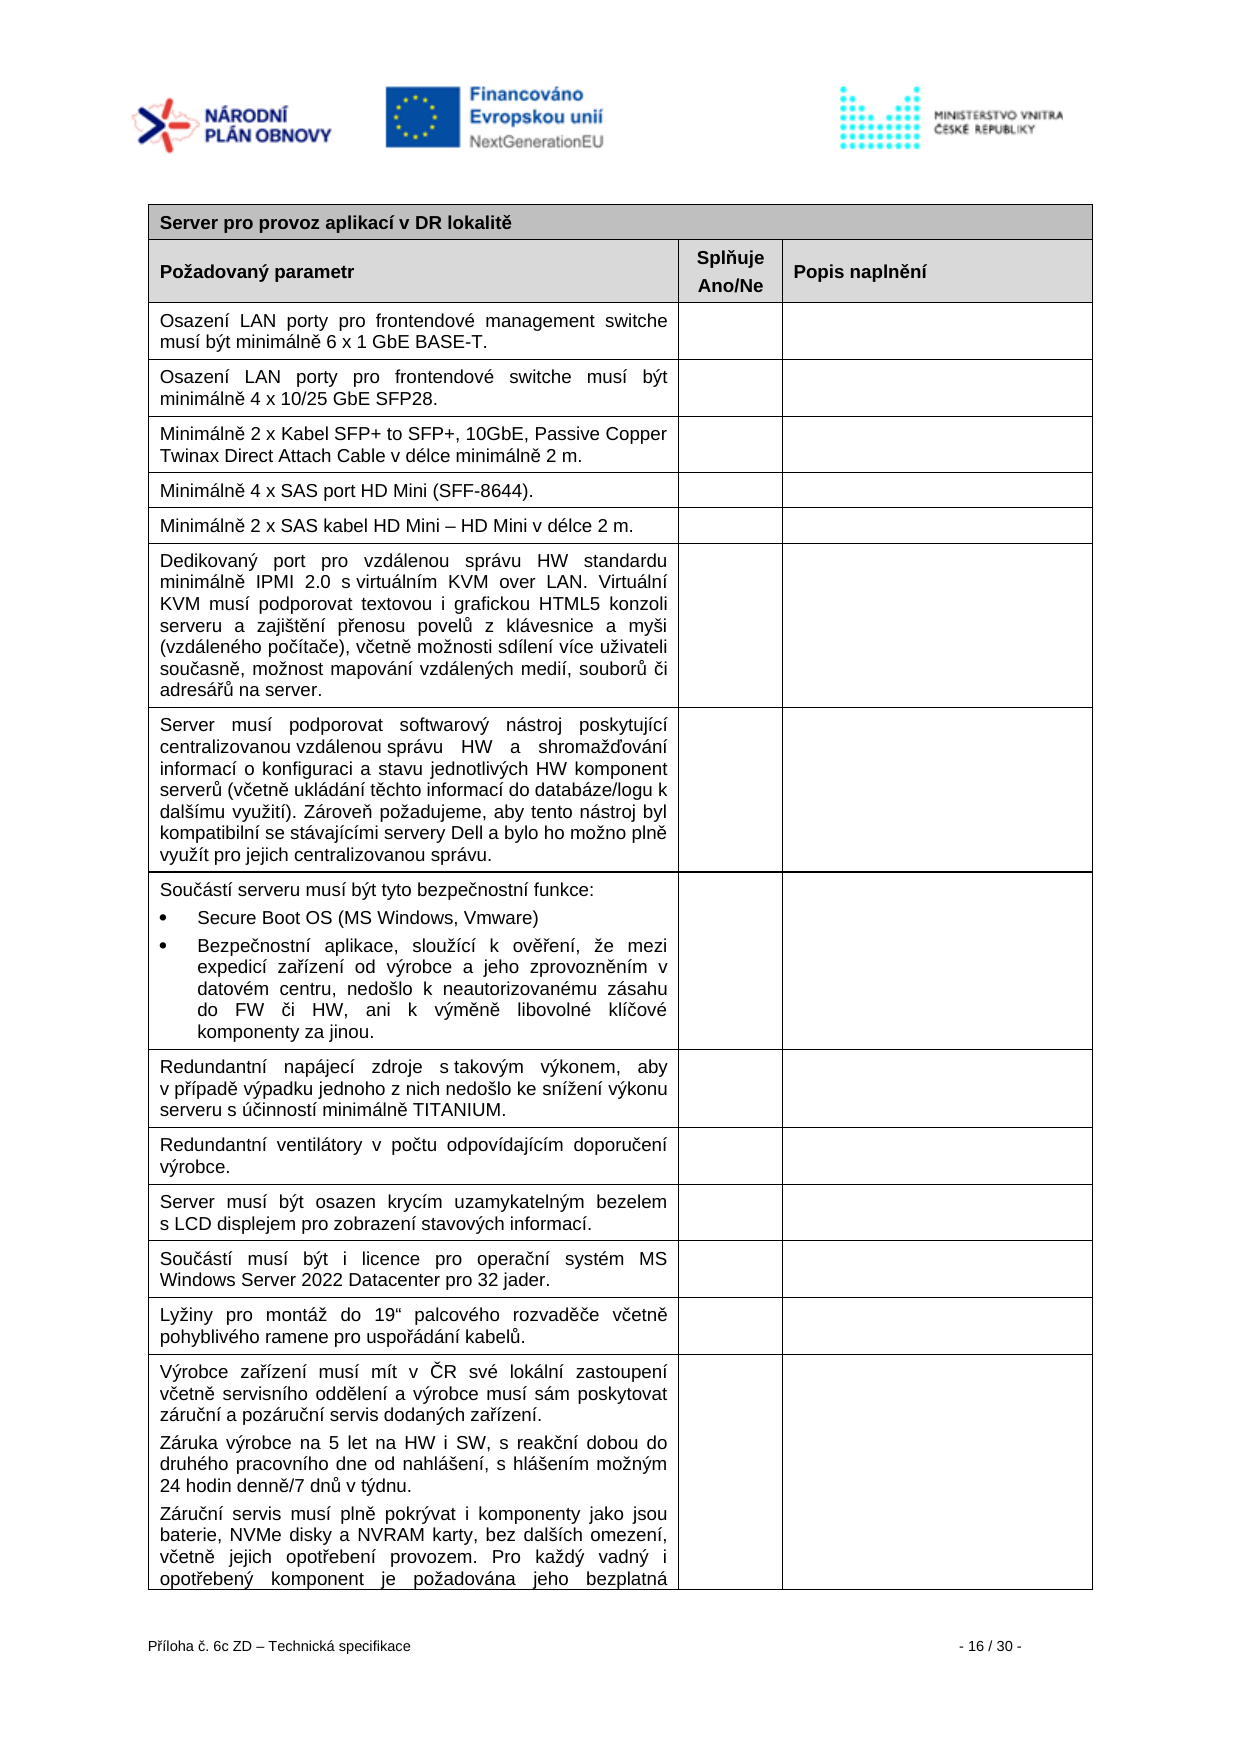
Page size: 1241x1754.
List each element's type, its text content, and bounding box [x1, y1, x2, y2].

table_cell [783, 544, 1092, 707]
table_cell [679, 360, 782, 416]
table_cell [679, 1185, 782, 1240]
table_cell [783, 1241, 1092, 1297]
table_cell [783, 708, 1092, 871]
table_cell Minimálně 4 x SAS port HD Mini (SFF-8644). [149, 473, 678, 507]
table_cell Dedikovaný port pro vzdálenou správu HW standardu minimálně IPMI 2.0 s virtuálním KVM over LAN. Virtuální KVM musí podporovat textovou i grafickou HTML5 konzoli serveru a zajištění přenosu povelů z klávesnice a myši (vzdáleného počítače), včetně možnosti sdílení více uživateli současně, možnost mapování vzdálených medií, souborů či adresářů na server. [149, 544, 678, 707]
table_cell [679, 473, 782, 507]
table_cell Součástí serveru musí být tyto bezpečnostní funkce: Secure Boot OS (MS Windows, Vmware) Bezpečnostní aplikace, sloužící k ověření, že mezi expedicí zařízení od výrobce a jeho zprovozněním v datovém centru, nedošlo k neautorizovanému zásahu do FW či HW, ani k výměně libovolné klíčové komponenty za jinou. [149, 873, 678, 1048]
table_header Server pro provoz aplikací v DR lokalitě [149, 205, 1092, 239]
table_cell [783, 303, 1092, 359]
table_cell [679, 1128, 782, 1183]
table_cell Splňuje Ano/Ne [679, 240, 782, 302]
table_cell [783, 473, 1092, 507]
table_cell [679, 1241, 782, 1297]
table_cell [679, 1355, 782, 1589]
table_cell Redundantní ventilátory v počtu odpovídajícím doporučení výrobce. [149, 1128, 678, 1183]
table_cell Osazení LAN porty pro frontendové switche musí být minimálně 4 x 10/25 GbE SFP28. [149, 360, 678, 416]
table_cell [783, 1298, 1092, 1353]
table_cell Požadovaný parametr [149, 240, 678, 302]
table_cell [783, 508, 1092, 542]
table_cell [783, 873, 1092, 1048]
table_cell [783, 1355, 1092, 1589]
table_cell [679, 1298, 782, 1353]
table_cell [679, 1050, 782, 1127]
table_cell Server musí být osazen krycím uzamykatelným bezelem s LCD displejem pro zobrazení stavových informací. [149, 1185, 678, 1240]
table_cell Popis naplnění [783, 240, 1092, 302]
table_cell [783, 360, 1092, 416]
table_cell Lyžiny pro montáž do 19“ palcového rozvaděče včetně pohyblivého ramene pro uspořádání kabelů. [149, 1298, 678, 1353]
table_cell [679, 508, 782, 542]
table_cell [783, 417, 1092, 472]
table_cell Minimálně 2 x SAS kabel HD Mini – HD Mini v délce 2 m. [149, 508, 678, 542]
table_cell [679, 544, 782, 707]
table_cell [679, 708, 782, 871]
table_cell Minimálně 2 x Kabel SFP+ to SFP+, 10GbE, Passive Copper Twinax Direct Attach Cable v délce minimálně 2 m. [149, 417, 678, 472]
table_cell Server musí podporovat softwarový nástroj poskytující centralizovanou vzdálenou správu HW a shromažďování informací o konfiguraci a stavu jednotlivých HW komponent serverů (včetně ukládání těchto informací do databáze/logu k dalšímu využití). Zároveň požadujeme, aby tento nástroj byl kompatibilní se stávajícími servery Dell a bylo ho možno plně využít pro jejich centralizovanou správu. [149, 708, 678, 871]
table_cell [679, 417, 782, 472]
table_cell Součástí musí být i licence pro operační systém MS Windows Server 2022 Datacenter pro 32 jader. [149, 1241, 678, 1297]
picture [118, 65, 1063, 168]
table_cell Osazení LAN porty pro frontendové management switche musí být minimálně 6 x 1 GbE BASE-T. [149, 303, 678, 359]
table_cell [679, 303, 782, 359]
table_cell [783, 1050, 1092, 1127]
table_cell [679, 873, 782, 1048]
table_cell Redundantní napájecí zdroje s takovým výkonem, aby v případě výpadku jednoho z nich nedošlo ke snížení výkonu serveru s účinností minimálně TITANIUM. [149, 1050, 678, 1127]
table_cell [783, 1185, 1092, 1240]
table_cell [783, 1128, 1092, 1183]
